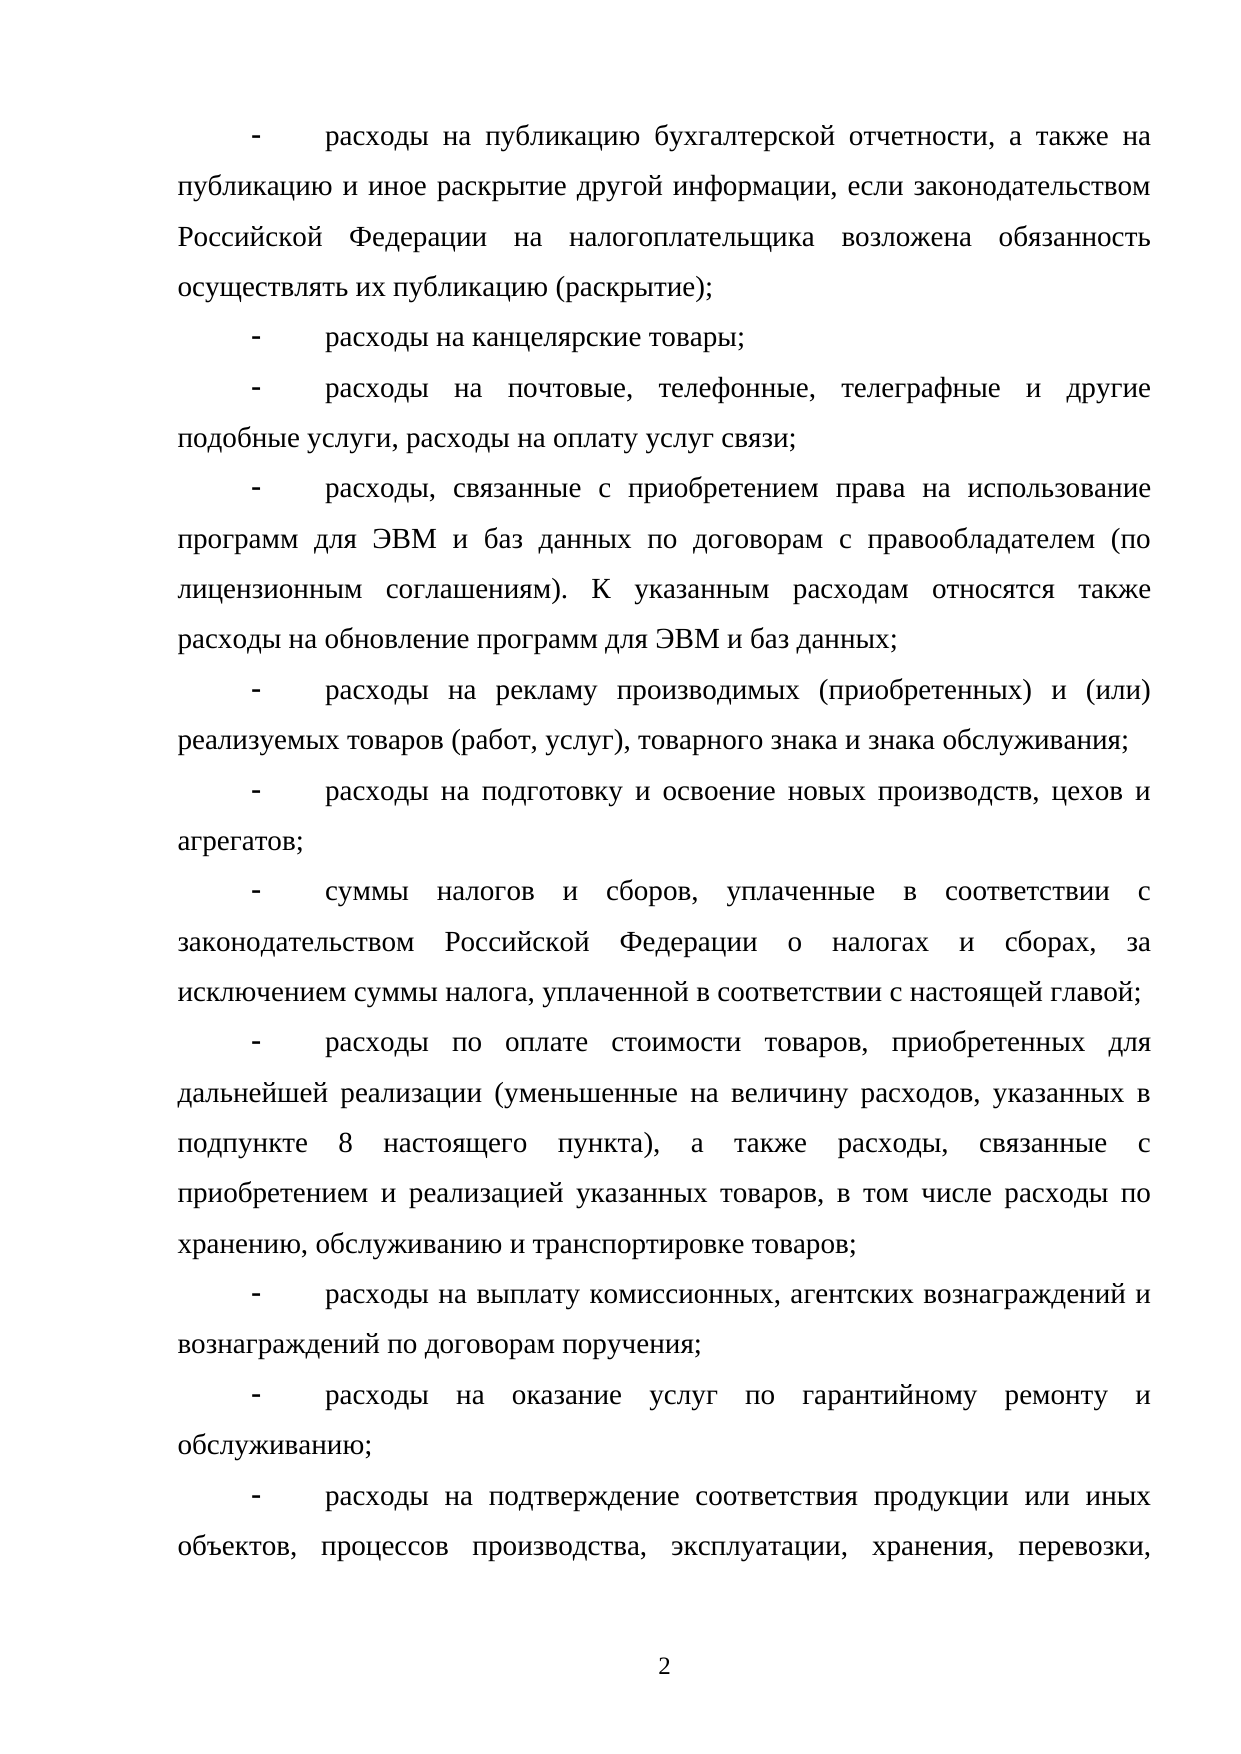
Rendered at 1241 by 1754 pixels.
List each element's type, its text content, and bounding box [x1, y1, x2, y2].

list суммы налогов и сборов, уплаченные в соответствии с законодательством Российской Федерации о налогах и сборах, за исключением суммы налога, уплаченной в соответствии с настоящей главой; [177, 873, 1152, 1008]
list расходы по оплате стоимости товаров, приобретенных для дальнейшей реализации (уменьшенные на величину расходов, указанных в подпункте 8 настоящего пункта), а также расходы, связанные с приобретением и реализацией указанных товаров, в том числе расходы по хранению, обслуживанию и транспортировке товаров; [177, 1024, 1152, 1259]
list расходы, связанные с приобретением права на использование программ для ЭВМ и баз данных по договорам с правообладателем (по лицензионным соглашениям). К указанным расходам относятся также расходы на обновление программ для ЭВМ и баз данных; [177, 471, 1152, 655]
list расходы на выплату комиссионных, агентских вознаграждений и вознаграждений по договорам поручения; [177, 1276, 1152, 1360]
list расходы на рекламу производимых (приобретенных) и (или) реализуемых товаров (работ, услуг), товарного знака и знака обслуживания; [177, 672, 1152, 756]
list расходы на канцелярские товары; [177, 319, 1152, 353]
list расходы на подготовку и освоение новых производств, цехов и агрегатов; [177, 773, 1152, 857]
list расходы на публикацию бухгалтерской отчетности, а также на публикацию и иное раскрытие другой информации, если законодательством Российской Федерации на налогоплательщика возложена обязанность осуществлять их публикацию (раскрытие); [177, 118, 1152, 303]
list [177, 1478, 1152, 1562]
list расходы на оказание услуг по гарантийному ремонту и обслуживанию; [177, 1377, 1152, 1461]
list расходы на почтовые, телефонные, телеграфные и другие подобные услуги, расходы на оплату услуг связи; [177, 370, 1152, 454]
